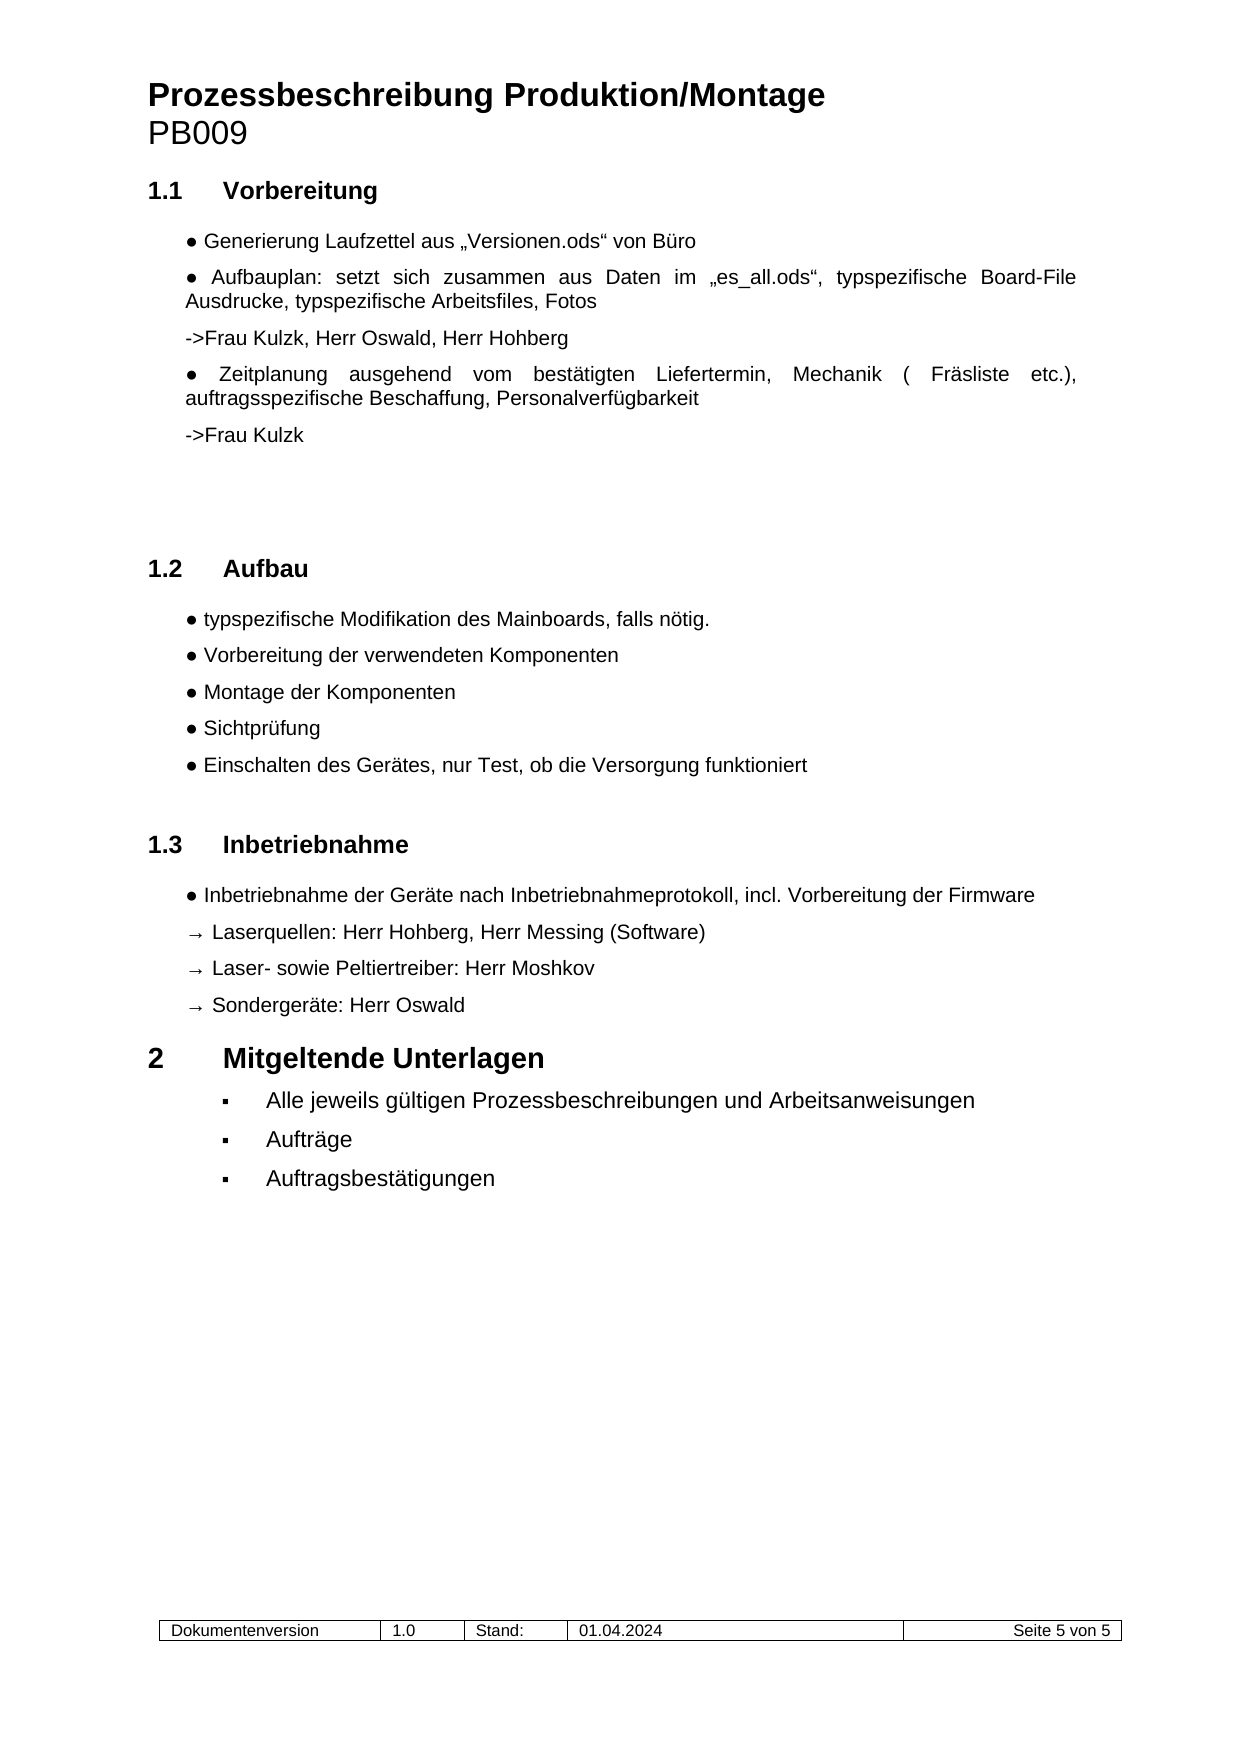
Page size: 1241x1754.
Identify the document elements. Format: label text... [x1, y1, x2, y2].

subtitle 1.2 Aufbau [148, 554, 1122, 583]
subtitle 2 Mitgeltende Unterlagen [148, 1041, 1078, 1075]
list ● Zeitplanung ausgehend vom bestätigten Liefertermin, Mechanik ( Fräsliste etc.), auftragsspezifische Beschaffung, Personalverfügbarkeit [185, 362, 1078, 410]
list ● Sichtprüfung [185, 716, 1078, 740]
subtitle 1.3 Inbetriebnahme [148, 830, 1122, 859]
list ● Einschalten des Gerätes, nur Test, ob die Versorgung funktioniert [185, 753, 1078, 777]
list ->Frau Kulzk, Herr Oswald, Herr Hohberg [185, 326, 1078, 349]
list → Laserquellen: Herr Hohberg, Herr Messing (Software) [185, 919, 1078, 943]
list ● Inbetriebnahme der Geräte nach Inbetriebnahmeprotokoll, incl. Vorbereitung der Firmware [185, 883, 1078, 907]
list ->Frau Kulzk [185, 422, 1078, 446]
list ● typspezifische Modifikation des Mainboards, falls nötig. [185, 607, 1078, 631]
subtitle 1.1 Vorbereitung [148, 176, 1122, 204]
list ● Generierung Laufzettel aus „Versionen.ods“ von Büro [185, 229, 1078, 253]
list Aufträge [222, 1126, 1122, 1153]
list Alle jeweils gültigen Prozessbeschreibungen und Arbeitsanweisungen [222, 1087, 1122, 1114]
list ● Montage der Komponenten [185, 680, 1078, 704]
list → Sondergeräte: Herr Oswald [185, 992, 1078, 1016]
list ● Aufbauplan: setzt sich zusammen aus Daten im „es_all.ods“, typspezifische Board-File Ausdrucke, typspezifische Arbeitsfiles, Fotos [185, 265, 1078, 313]
list Auftragsbestätigungen [222, 1165, 1122, 1192]
list → Laser- sowie Peltiertreiber: Herr Moshkov [185, 956, 1078, 980]
list ● Vorbereitung der verwendeten Komponenten [185, 643, 1078, 667]
